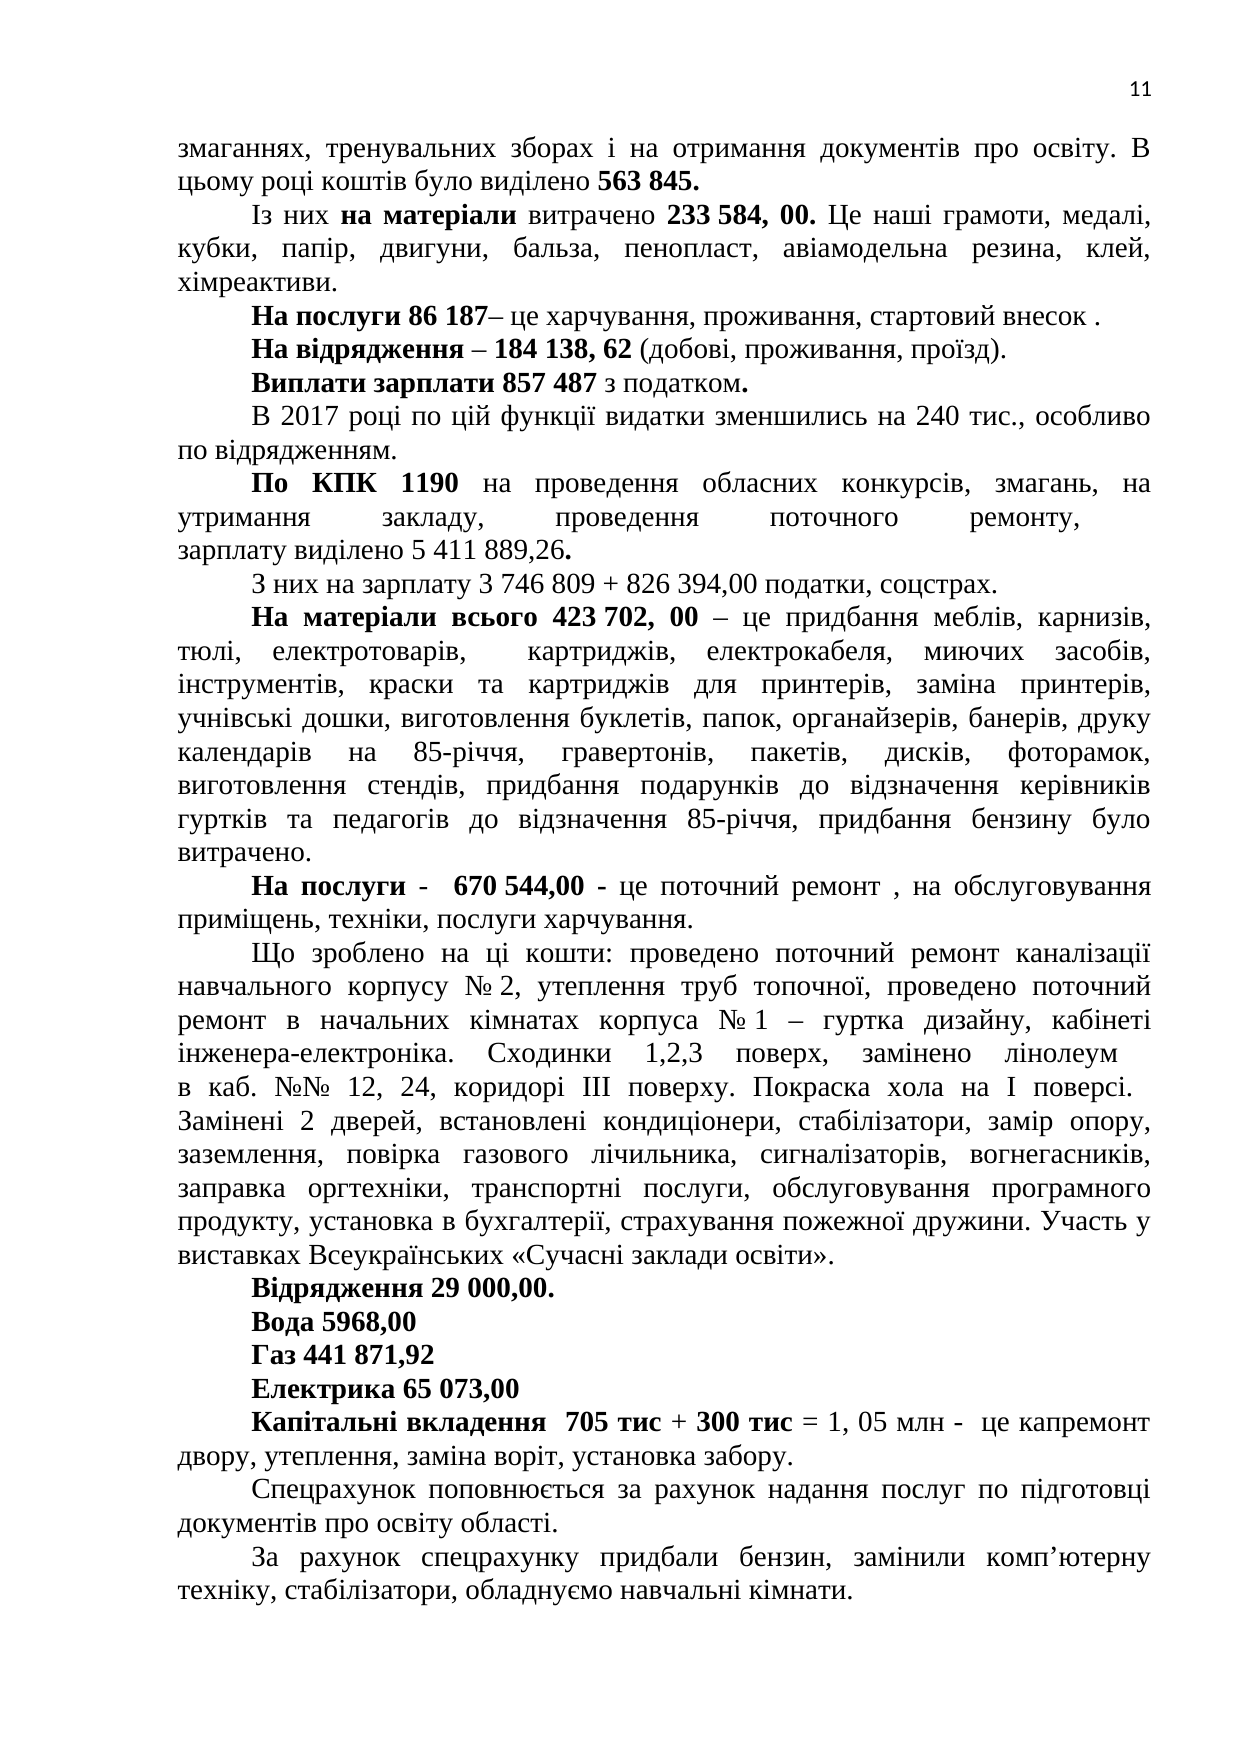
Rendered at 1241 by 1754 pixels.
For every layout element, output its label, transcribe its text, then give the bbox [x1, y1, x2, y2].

text На послуги - 670 544,00 - це поточний ремонт , на обслуговування приміщень, техніки, послуги харчування. [177, 868, 1152, 935]
text Спецрахунок поповнюється за рахунок надання послуг по підготовці документів про освіту області. [177, 1472, 1152, 1539]
text З них на зарплату 3 746 809 + 826 394,00 податки, соцстрах. [177, 566, 1152, 599]
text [177, 130, 1152, 197]
text Виплати зарплати 857 487 з податком. [177, 365, 1152, 398]
text Капітальні вкладення 705 тис + 300 тис = 1, 05 млн - це капремонт двору, утеплення, заміна воріт, установка забору. [177, 1404, 1152, 1472]
text Відрядження 29 000,00. [177, 1270, 1152, 1304]
text На відрядження – 184 138, 62 (добові, проживання, проїзд). [177, 331, 1152, 365]
text На матеріали всього 423 702, 00 – це придбання меблів, карнизів, тюлі, електротоварів, картриджів, електрокабеля, миючих засобів, інструментів, краски та картриджів для принтерів, заміна принтерів, учнівські дошки, виготовлення буклетів, папок, органайзерів, банерів, друку календарів на 85-річчя, гравертонів, пакетів, дисків, фоторамок, виготовлення стендів, придбання подарунків до відзначення керівників гуртків та педагогів до відзначення 85-річчя, придбання бензину було витрачено. [177, 599, 1152, 868]
text Що зроблено на ці кошти: проведено поточний ремонт каналізації навчального корпусу № 2, утеплення труб топочної, проведено поточний ремонт в начальних кімнатах корпуса № 1 – гуртка дизайну, кабінеті інженера-електроніка. Сходинки 1,2,3 поверх, замінено лінолеум в каб. №№ 12, 24, коридорі ІІІ поверху. Покраска хола на І поверсі. Замінені 2 дверей, встановлені кондиціонери, стабілізатори, замір опору, заземлення, повірка газового лічильника, сигналізаторів, вогнегасників, заправка оргтехніки, транспортні послуги, обслуговування програмного продукту, установка в бухгалтерії, страхування пожежної дружини. Участь у виставках Всеукраїнських «Сучасні заклади освіти». [177, 935, 1152, 1270]
text Газ 441 871,92 [177, 1337, 1152, 1371]
text В 2017 році по цій функції видатки зменшились на 240 тис., особливо по відрядженням. [177, 398, 1152, 465]
text Із них на матеріали витрачено 233 584, 00. Це наші грамоти, медалі, кубки, папір, двигуни, бальза, пенопласт, авіамодельна резина, клей, хімреактиви. [177, 197, 1152, 298]
text Вода 5968,00 [177, 1304, 1152, 1337]
text Електрика 65 073,00 [177, 1371, 1152, 1404]
text По КПК 1190 на проведення обласних конкурсів, змагань, на утримання закладу, проведення поточного ремонту, зарплату виділено 5 411 889,26. [177, 465, 1152, 566]
text На послуги 86 187– це харчування, проживання, стартовий внесок . [177, 298, 1152, 331]
text За рахунок спецрахунку придбали бензин, замінили комп’ютерну техніку, стабілізатори, обладнуємо навчальні кімнати. [177, 1539, 1152, 1606]
